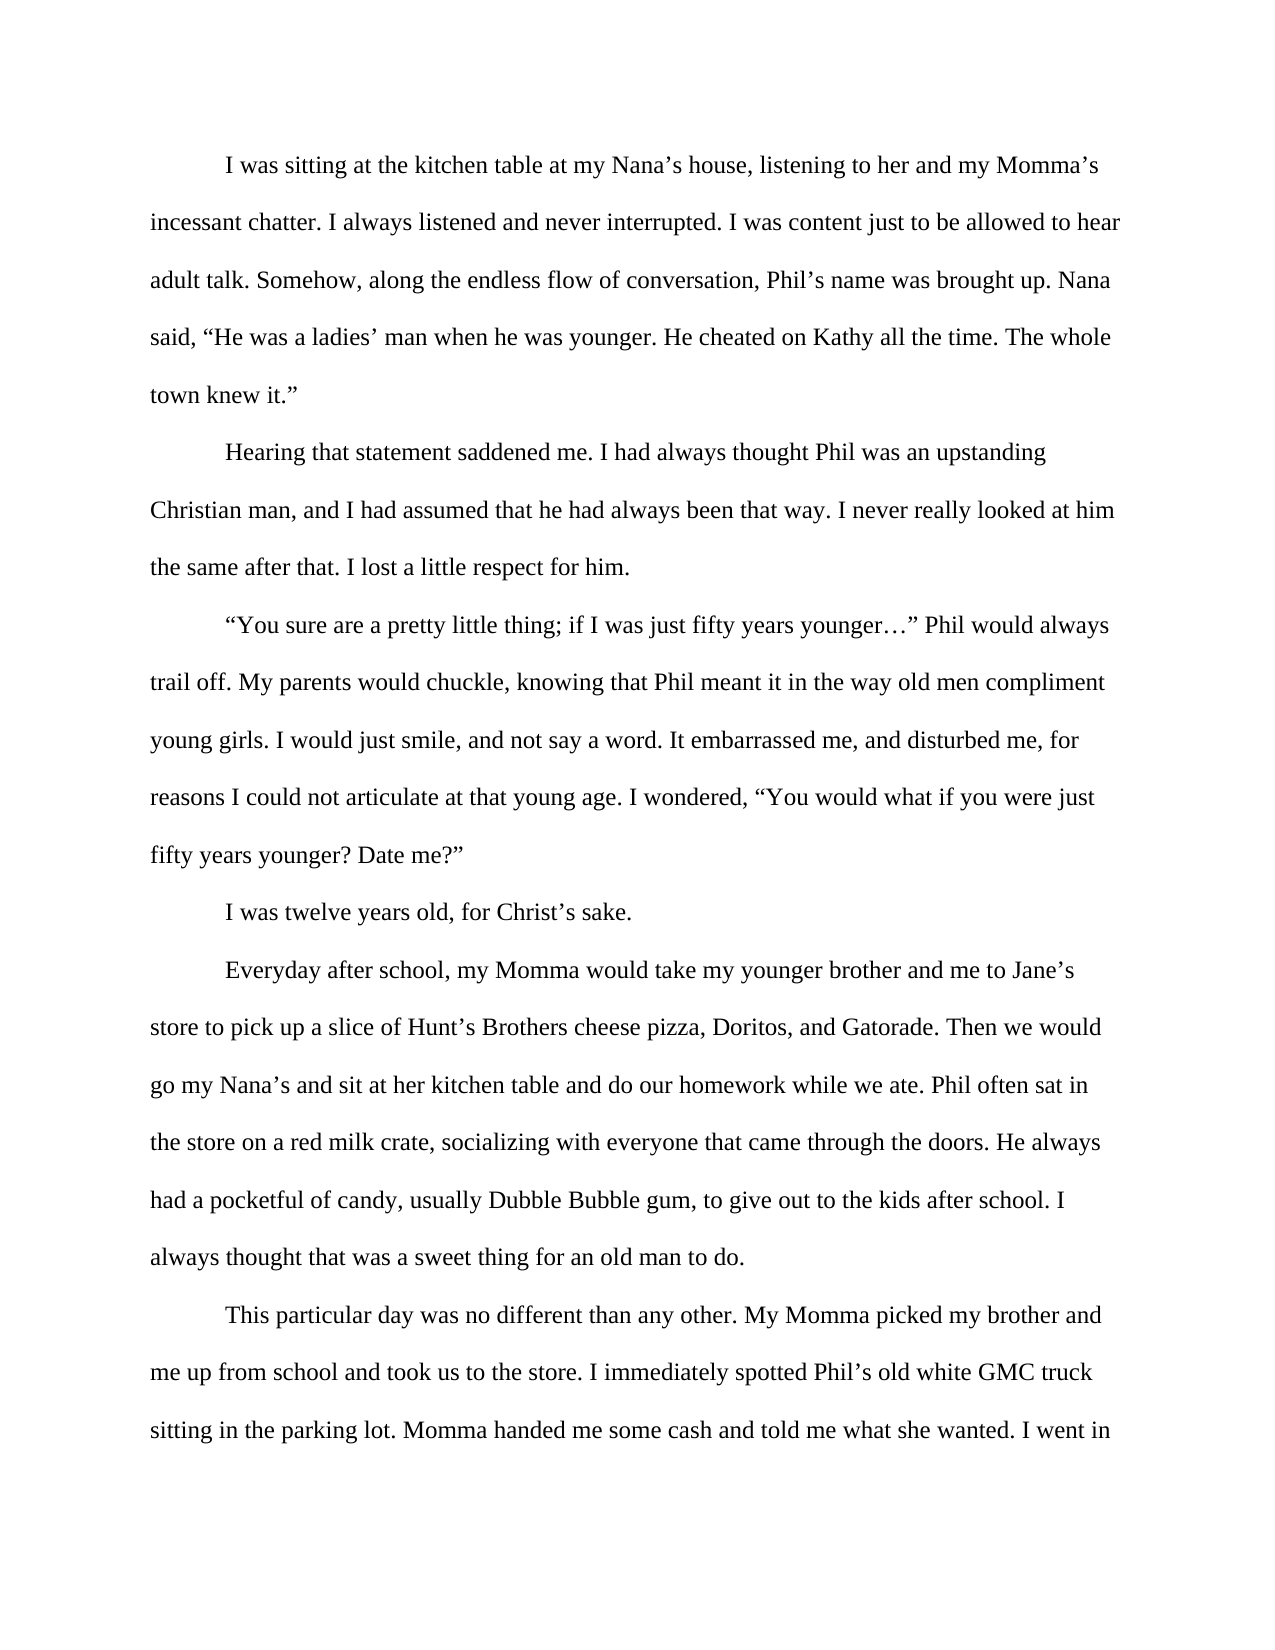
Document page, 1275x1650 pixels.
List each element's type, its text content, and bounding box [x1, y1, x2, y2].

text Hearing that statement saddened me. I had always thought Phil was an upstanding Christian man, and I had assumed that he had always been that way. I never really looked at him the same after that. I lost a little respect for him. [150, 437, 1125, 581]
text I was twelve years old, for Christ’s sake. [150, 897, 1125, 926]
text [150, 1300, 1125, 1444]
text Everyday after school, my Momma would take my younger brother and me to Jane’s store to pick up a slice of Hunt’s Brothers cheese pizza, Doritos, and Gatorade. Then we would go my Nana’s and sit at her kitchen table and do our homework while we ate. Phil often sat in the store on a red milk crate, socializing with everyone that came through the doors. He always had a pocketful of candy, usually Dubble Bubble gum, to give out to the kids after school. I always thought that was a sweet thing for an old man to do. [150, 955, 1125, 1271]
text I was sitting at the kitchen table at my Nana’s house, listening to her and my Momma’s incessant chatter. I always listened and never interrupted. I was content just to be allowed to hear adult talk. Somehow, along the endless flow of conversation, Phil’s name was brought up. Nana said, “He was a ladies’ man when he was younger. He cheated on Kathy all the time. The whole town knew it.” [150, 150, 1125, 409]
text “You sure are a pretty little thing; if I was just fifty years younger…” Phil would always trail off. My parents would chuckle, knowing that Phil meant it in the way old men compliment young girls. I would just smile, and not say a word. It embarrassed me, and disturbed me, for reasons I could not articulate at that young age. I wondered, “You would what if you were just fifty years younger? Date me?” [150, 610, 1125, 869]
